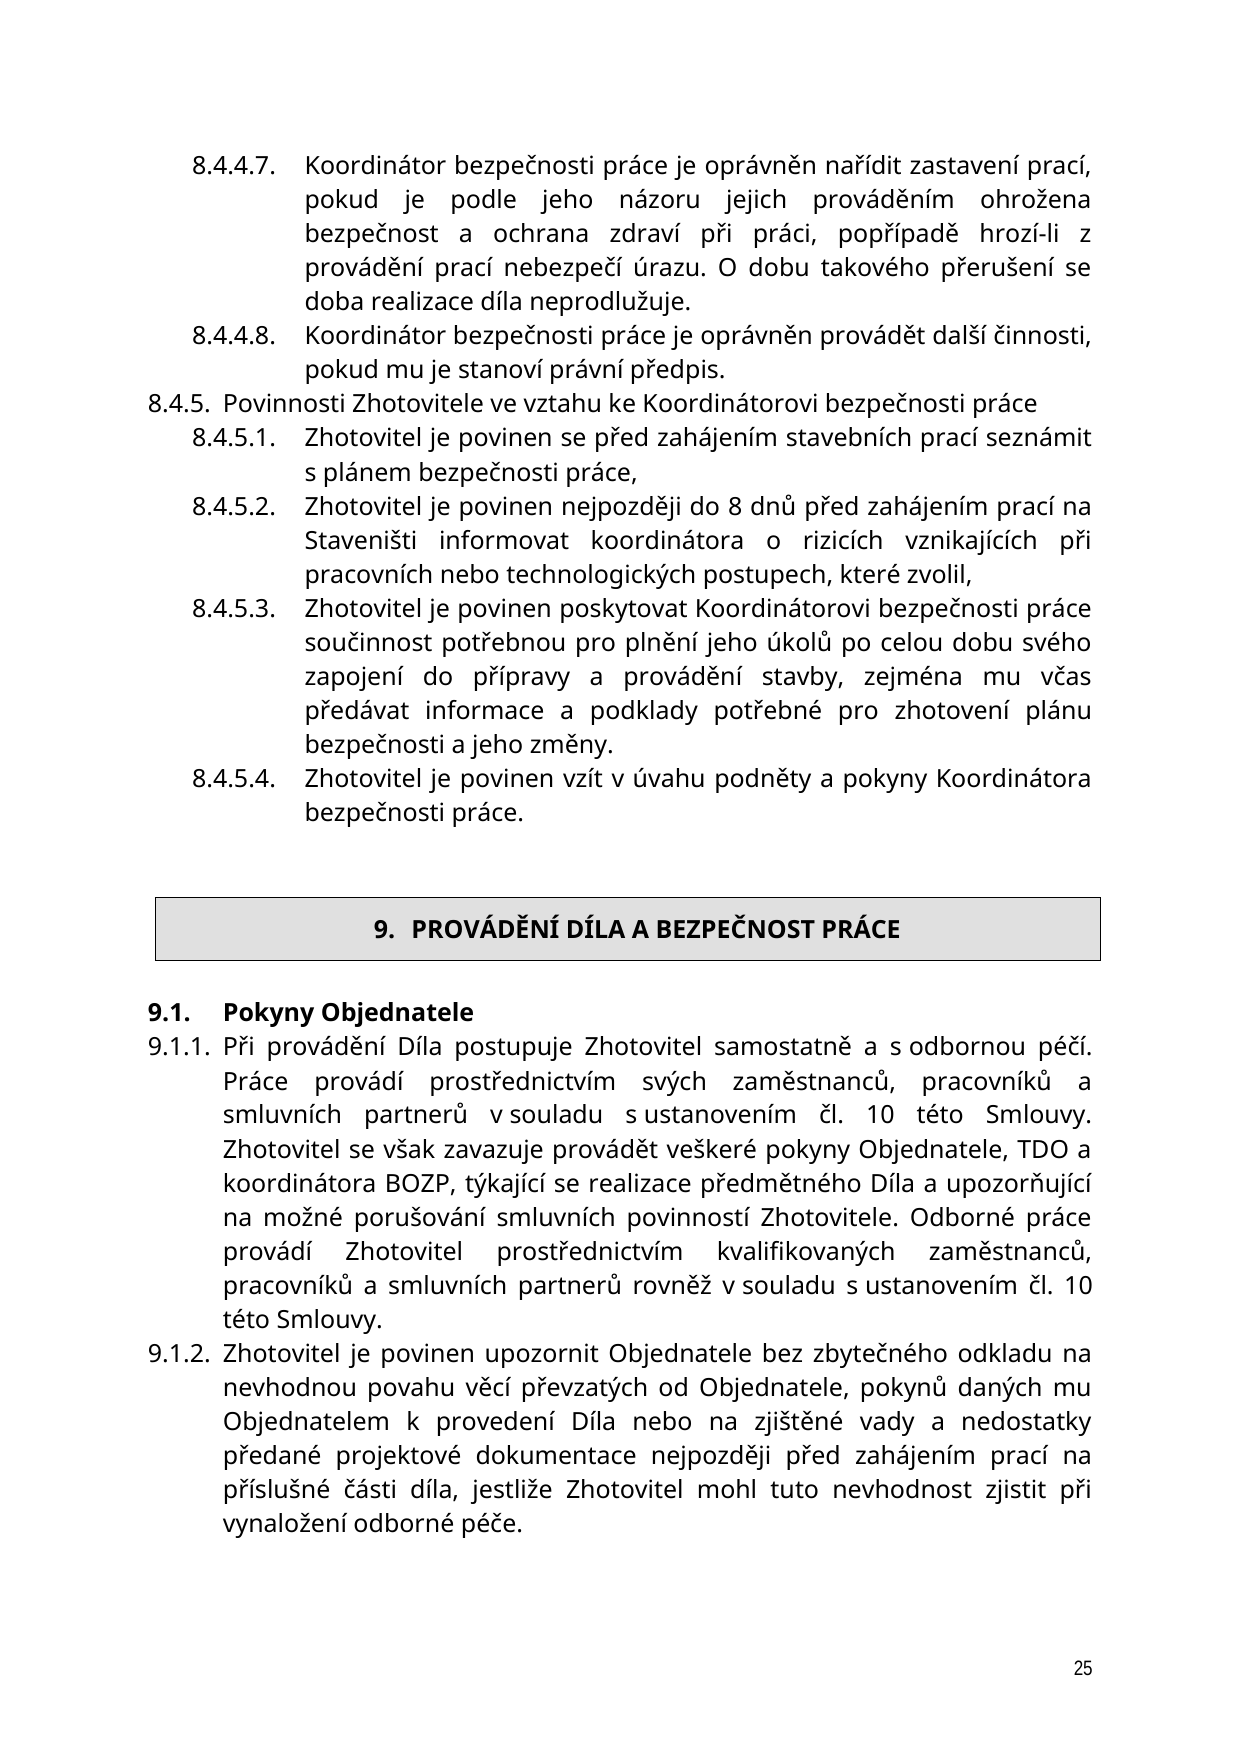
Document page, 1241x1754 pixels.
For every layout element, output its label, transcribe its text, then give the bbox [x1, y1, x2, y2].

list Zhotovitel je povinen vzít v úvahu podněty a pokyny Koordinátora bezpečnosti práce. [192, 761, 1093, 829]
list Povinnosti Zhotovitele ve vztahu ke Koordinátorovi bezpečnosti práce [148, 386, 1093, 420]
list Zhotovitel je povinen nejpozději do 8 dnů před zahájením prací na Staveništi informovat koordinátora o rizicích vznikajících při pracovních nebo technologických postupech, které zvolil, [192, 488, 1093, 590]
list Při provádění Díla postupuje Zhotovitel samostatně a s odbornou péčí. Práce provádí prostřednictvím svých zaměstnanců, pracovníků a smluvních partnerů v souladu s ustanovením čl. 10 této Smlouvy. Zhotovitel se však zavazuje provádět veškeré pokyny Objednatele, TDO a koordinátora BOZP, týkající se realizace předmětného Díla a upozorňující na možné porušování smluvních povinností Zhotovitele. Odborné práce provádí Zhotovitel prostřednictvím kvalifikovaných zaměstnanců, pracovníků a smluvních partnerů rovněž v souladu s ustanovením čl. 10 této Smlouvy. [148, 1029, 1093, 1336]
list Zhotovitel je povinen se před zahájením stavebních prací seznámit s plánem bezpečnosti práce, [192, 420, 1093, 488]
list Zhotovitel je povinen poskytovat Koordinátorovi bezpečnosti práce součinnost potřebnou pro plnění jeho úkolů po celou dobu svého zapojení do přípravy a provádění stavby, zejména mu včas předávat informace a podklady potřebné pro zhotovení plánu bezpečnosti a jeho změny. [192, 590, 1093, 761]
list Pokyny Objednatele [148, 995, 1093, 1029]
table_header Provádění díla a bezpečnost práce [156, 898, 1100, 960]
list Koordinátor bezpečnosti práce je oprávněn nařídit zastavení prací, pokud je podle jeho názoru jejich prováděním ohrožena bezpečnost a ochrana zdraví při práci, popřípadě hrozí-li z provádění prací nebezpečí úrazu. O dobu takového přerušení se doba realizace díla neprodlužuje. [192, 148, 1093, 318]
list Zhotovitel je povinen upozornit Objednatele bez zbytečného odkladu na nevhodnou povahu věcí převzatých od Objednatele, pokynů daných mu Objednatelem k provedení Díla nebo na zjištěné vady a nedostatky předané projektové dokumentace nejpozději před zahájením prací na příslušné části díla, jestliže Zhotovitel mohl tuto nevhodnost zjistit při vynaložení odborné péče. [148, 1336, 1093, 1540]
list Koordinátor bezpečnosti práce je oprávněn provádět další činnosti, pokud mu je stanoví právní předpis. [192, 318, 1093, 386]
